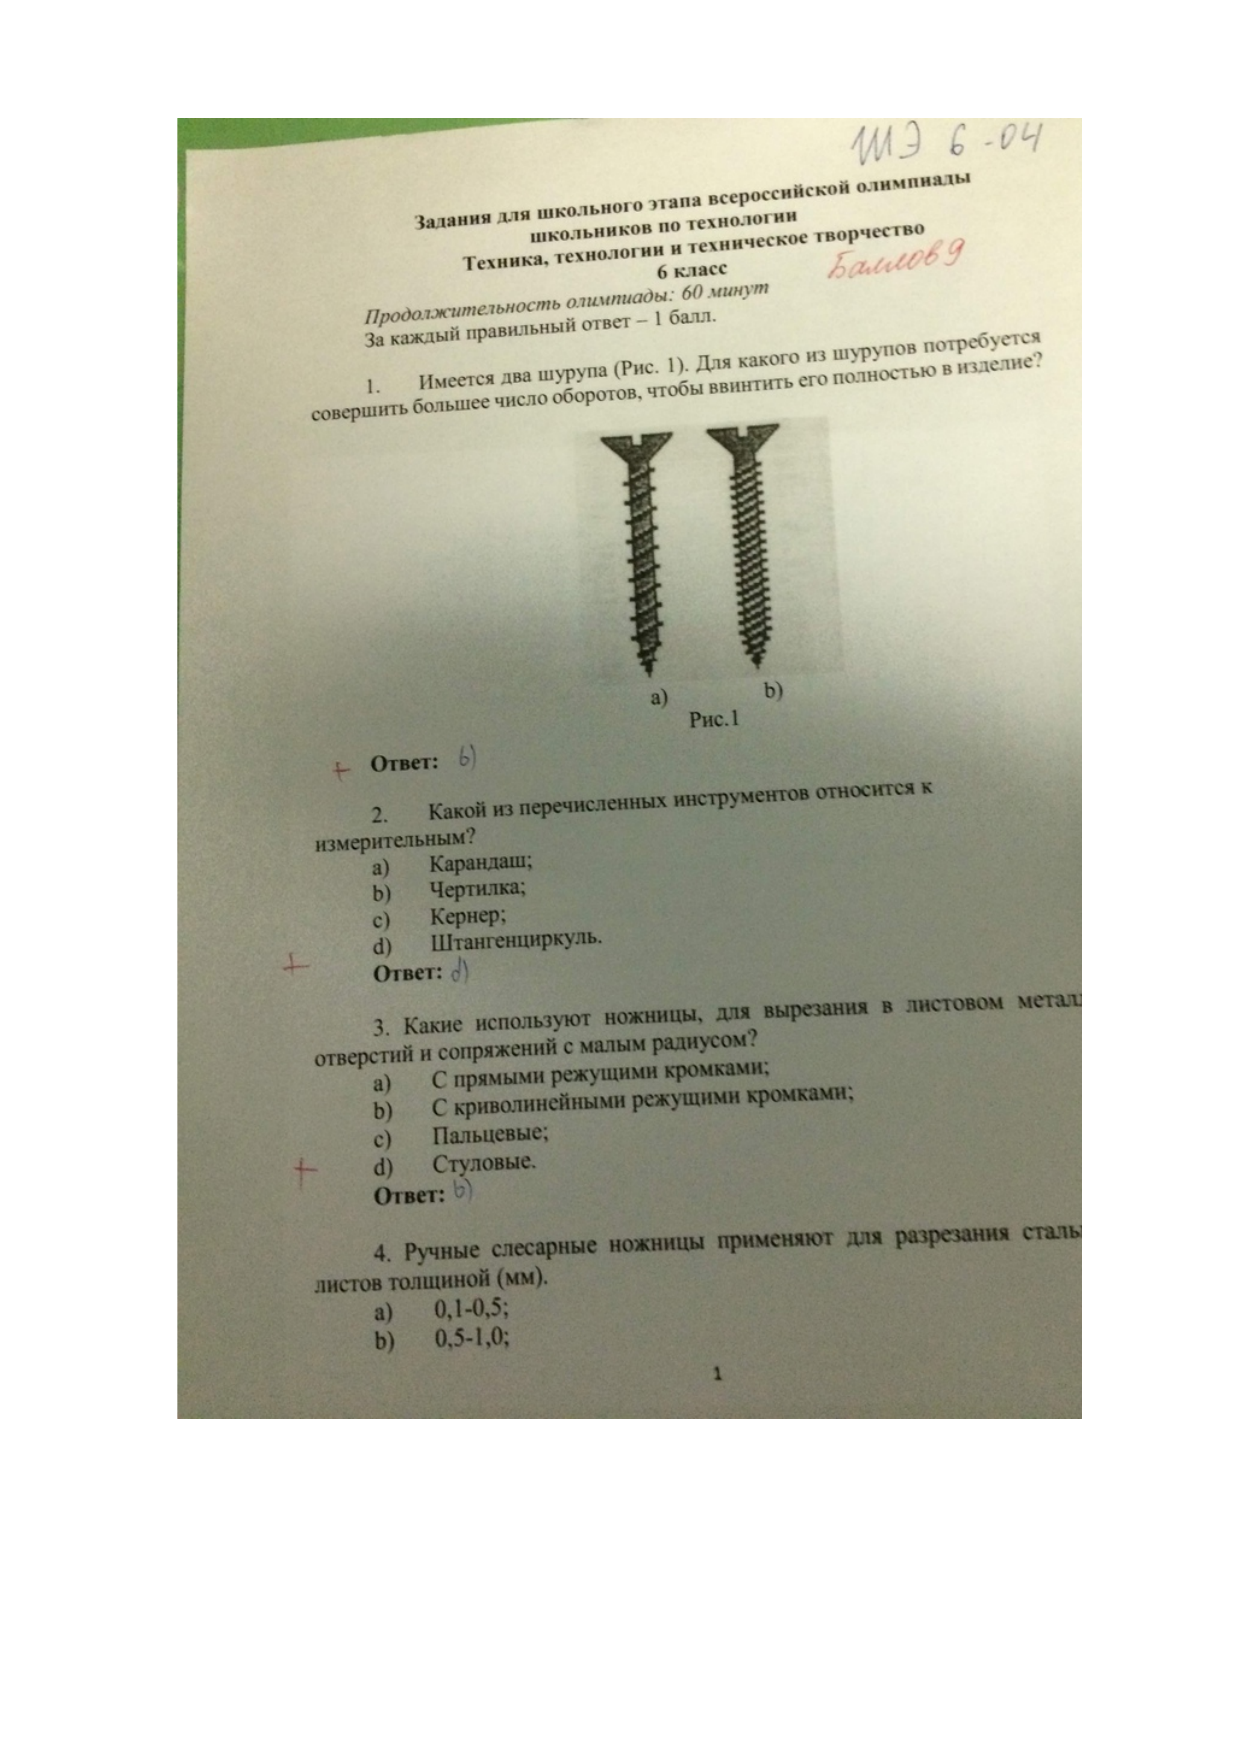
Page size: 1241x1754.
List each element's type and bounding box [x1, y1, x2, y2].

picture [177, 118, 1082, 1419]
